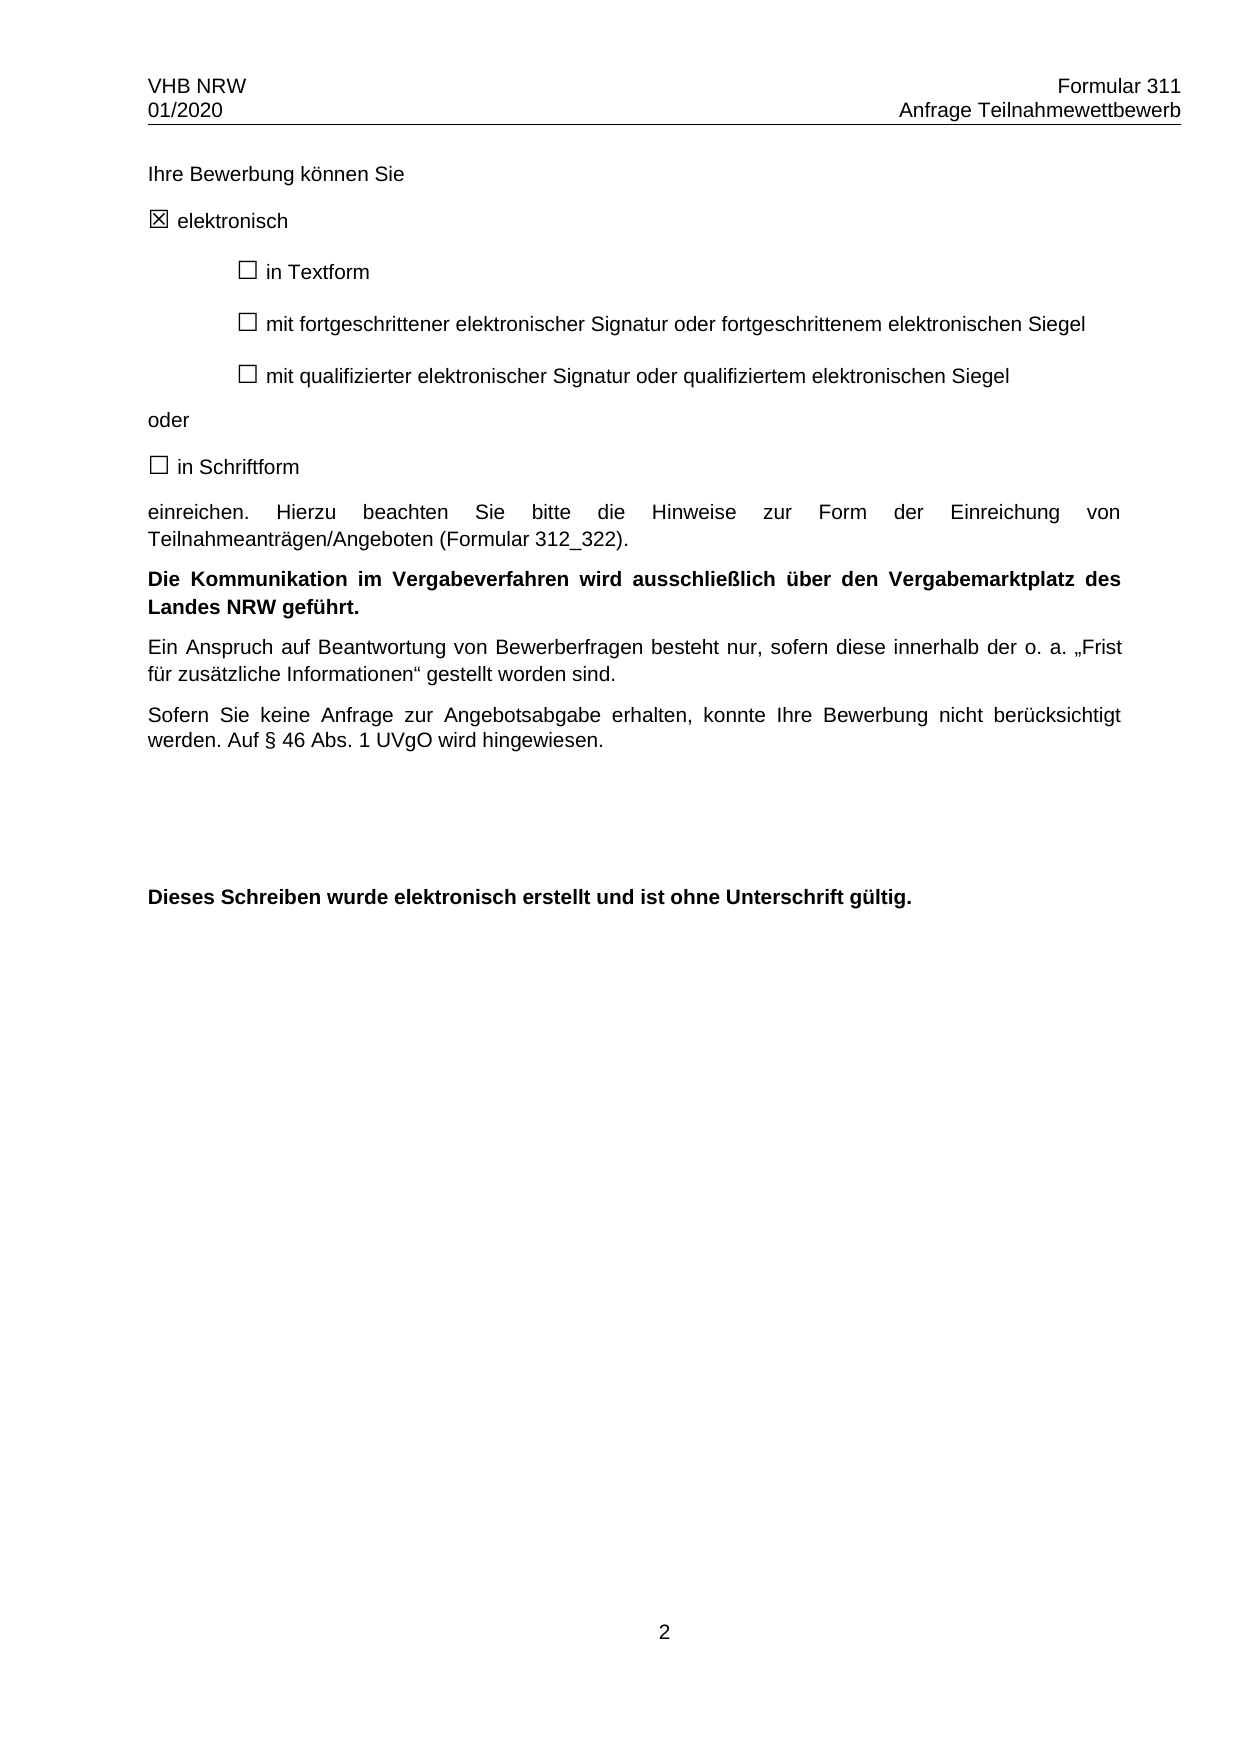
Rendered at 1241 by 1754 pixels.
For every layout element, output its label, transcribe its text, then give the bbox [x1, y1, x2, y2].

text oder [148, 408, 1122, 432]
text in Textform [148, 253, 1122, 287]
text elektronisch [148, 201, 1122, 235]
text Ein Anspruch auf Beantwortung von Bewerberfragen besteht nur, sofern diese innerhalb der o. a. „Frist für zusätzliche Informationen“ gestellt worden sind. [148, 635, 1122, 686]
text Dieses Schreiben wurde elektronisch erstellt und ist ohne Unterschrift gültig. [148, 885, 1122, 909]
text Die Kommunikation im Vergabeverfahren wird ausschließlich über den Vergabemarktplatz des Landes NRW geführt. [148, 567, 1122, 619]
text Sofern Sie keine Anfrage zur Angebotsabgabe erhalten, konnte Ihre Bewerbung nicht berücksichtigt werden. Auf § 46 Abs. 1 UVgO wird hingewiesen. [148, 702, 1122, 752]
text mit qualifizierter elektronischer Signatur oder qualifiziertem elektronischen Siegel [148, 356, 1122, 390]
text mit fortgeschrittener elektronischer Signatur oder fortgeschrittenem elektronischen Siegel [148, 305, 1122, 339]
text Ihre Bewerbung können Sie [148, 161, 1122, 185]
text einreichen. Hierzu beachten Sie bitte die Hinweise zur Form der Einreichung von Teilnahmeanträgen/Angeboten (Formular 312_322). [148, 500, 1122, 551]
text in Schriftform [148, 448, 1122, 482]
